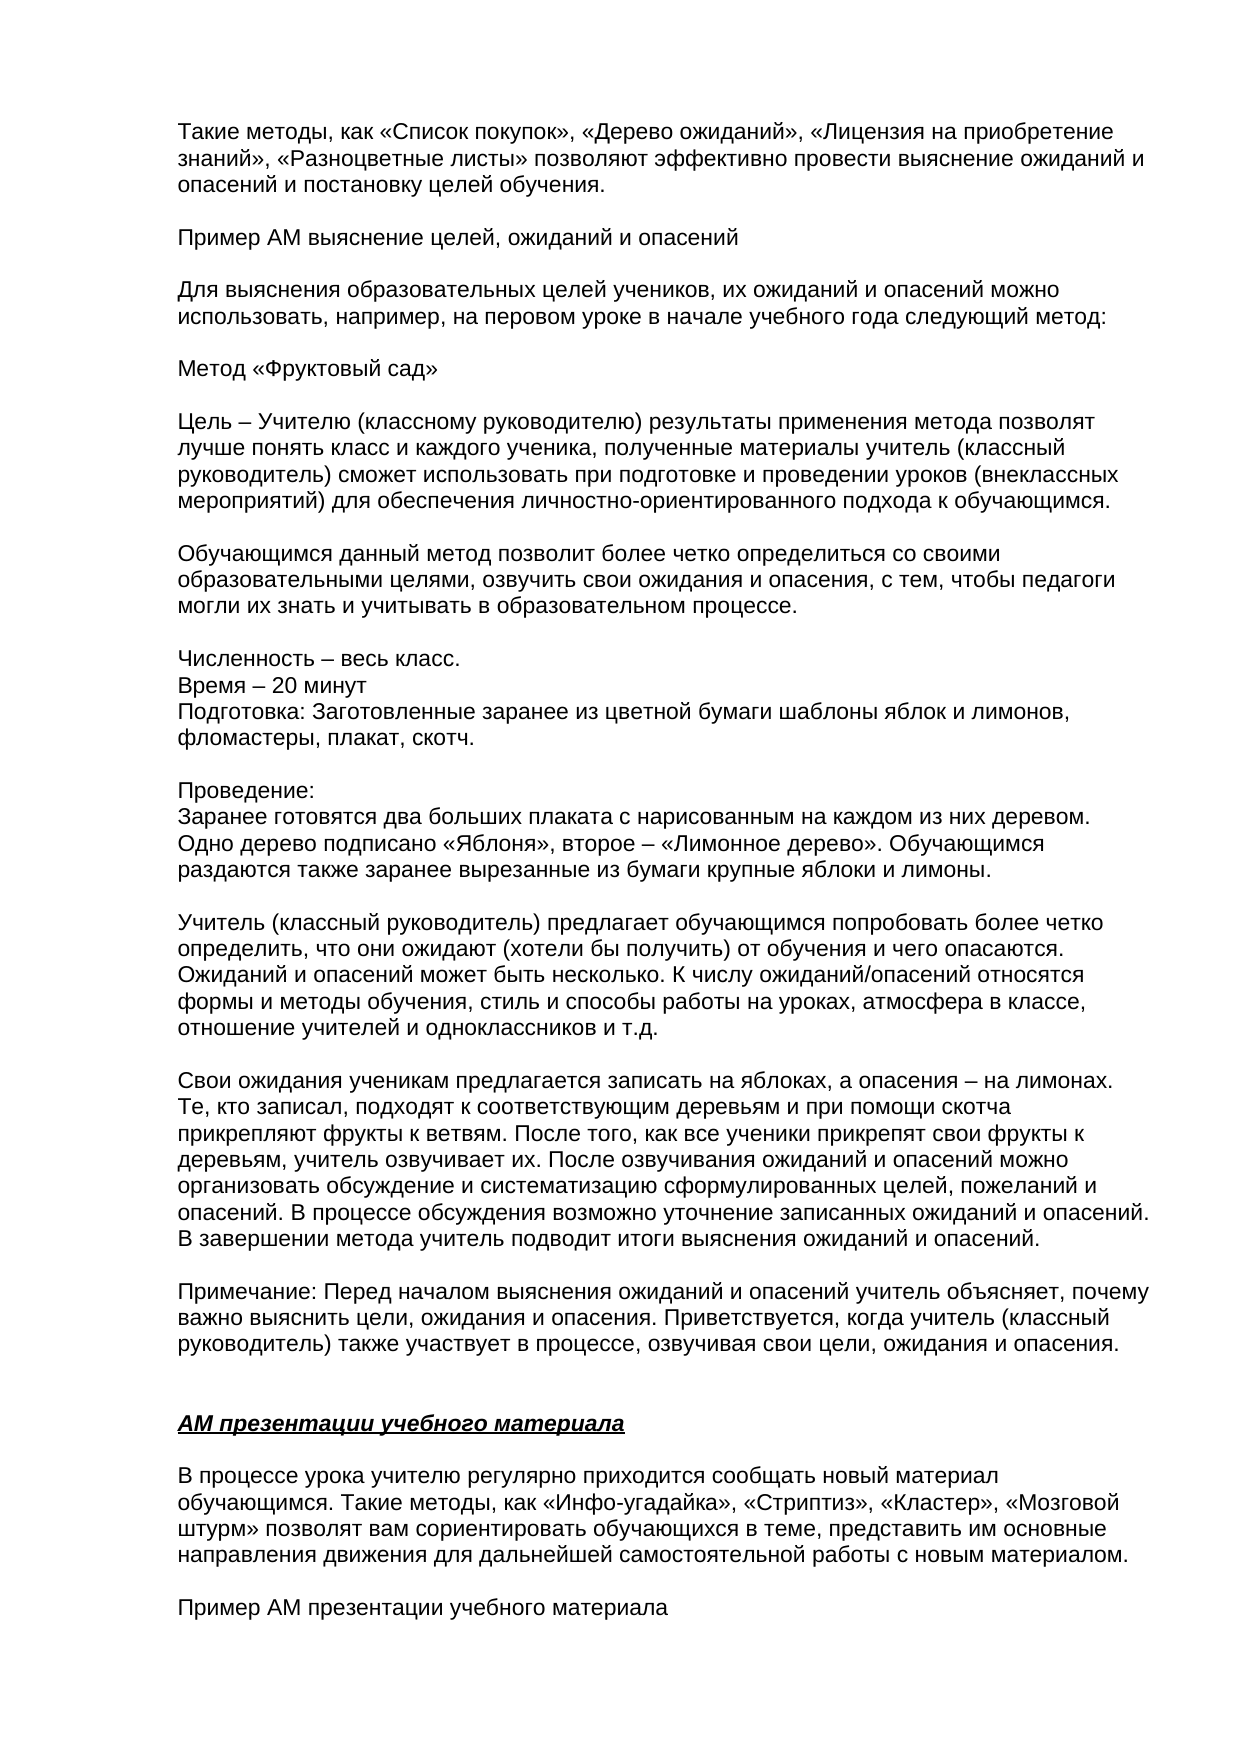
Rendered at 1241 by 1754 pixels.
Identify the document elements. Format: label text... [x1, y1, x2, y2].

text Подготовка: Заготовленные заранее из цветной бумаги шаблоны яблок и лимонов, фломастеры, плакат, скотч. [177, 698, 1152, 751]
text Учитель (классный руководитель) предлагает обучающимся попробовать более четко определить, что они ожидают (хотели бы получить) от обучения и чего опасаются. Ожиданий и опасений может быть несколько. К числу ожиданий/опасений относятся формы и методы обучения, стиль и способы работы на уроках, атмосфера в классе, отношение учителей и одноклассников и т.д. [177, 909, 1152, 1041]
text Метод «Фруктовый сад» [177, 355, 1152, 382]
text Свои ожидания ученикам предлагается записать на яблоках, а опасения – на лимонах. Те, кто записал, подходят к соответствующим деревьям и при помощи скотча прикрепляют фрукты к ветвям. После того, как все ученики прикрепят свои фрукты к деревьям, учитель озвучивает их. После озвучивания ожиданий и опасений можно организовать обсуждение и систематизацию сформулированных целей, пожеланий и опасений. В процессе обсуждения возможно уточнение записанных ожиданий и опасений. В завершении метода учитель подводит итоги выяснения ожиданий и опасений. [177, 1067, 1152, 1251]
text Цель – Учителю (классному руководителю) результаты применения метода позволят лучше понять класс и каждого ученика, полученные материалы учитель (классный руководитель) сможет использовать при подготовке и проведении уроков (внеклассных мероприятий) для обеспечения личностно-ориентированного подхода к обучающимся. [177, 408, 1152, 513]
text Заранее готовятся два больших плаката с нарисованным на каждом из них деревом. Одно дерево подписано «Яблоня», второе – «Лимонное дерево». Обучающимся раздаются также заранее вырезанные из бумаги крупные яблоки и лимоны. [177, 803, 1152, 882]
text АМ презентации учебного материала [177, 1409, 1152, 1436]
text Пример АМ выяснение целей, ожиданий и опасений [177, 223, 1152, 250]
text Для выяснения образовательных целей учеников, их ожиданий и опасений можно использовать, например, на перовом уроке в начале учебного года следующий метод: [177, 276, 1152, 329]
text Время – 20 минут [177, 672, 1152, 698]
text Такие методы, как «Список покупок», «Дерево ожиданий», «Лицензия на приобретение знаний», «Разноцветные листы» позволяют эффективно провести выяснение ожиданий и опасений и постановку целей обучения. [177, 118, 1152, 197]
text В процессе урока учителю регулярно приходится сообщать новый материал обучающимся. Такие методы, как «Инфо-угадайка», «Стриптиз», «Кластер», «Мозговой штурм» позволят вам сориентировать обучающихся в теме, представить им основные направления движения для дальнейшей самостоятельной работы с новым материалом. [177, 1462, 1152, 1568]
text Численность – весь класс. [177, 645, 1152, 672]
text Примечание: Перед началом выяснения ожиданий и опасений учитель объясняет, почему важно выяснить цели, ожидания и опасения. Приветствуется, когда учитель (классный руководитель) также участвует в процессе, озвучивая свои цели, ожидания и опасения. [177, 1278, 1152, 1357]
text Проведение: [177, 777, 1152, 803]
text Пример АМ презентации учебного материала [177, 1594, 1152, 1620]
text Обучающимся данный метод позволит более четко определиться со своими образовательными целями, озвучить свои ожидания и опасения, с тем, чтобы педагоги могли их знать и учитывать в образовательном процессе. [177, 540, 1152, 619]
